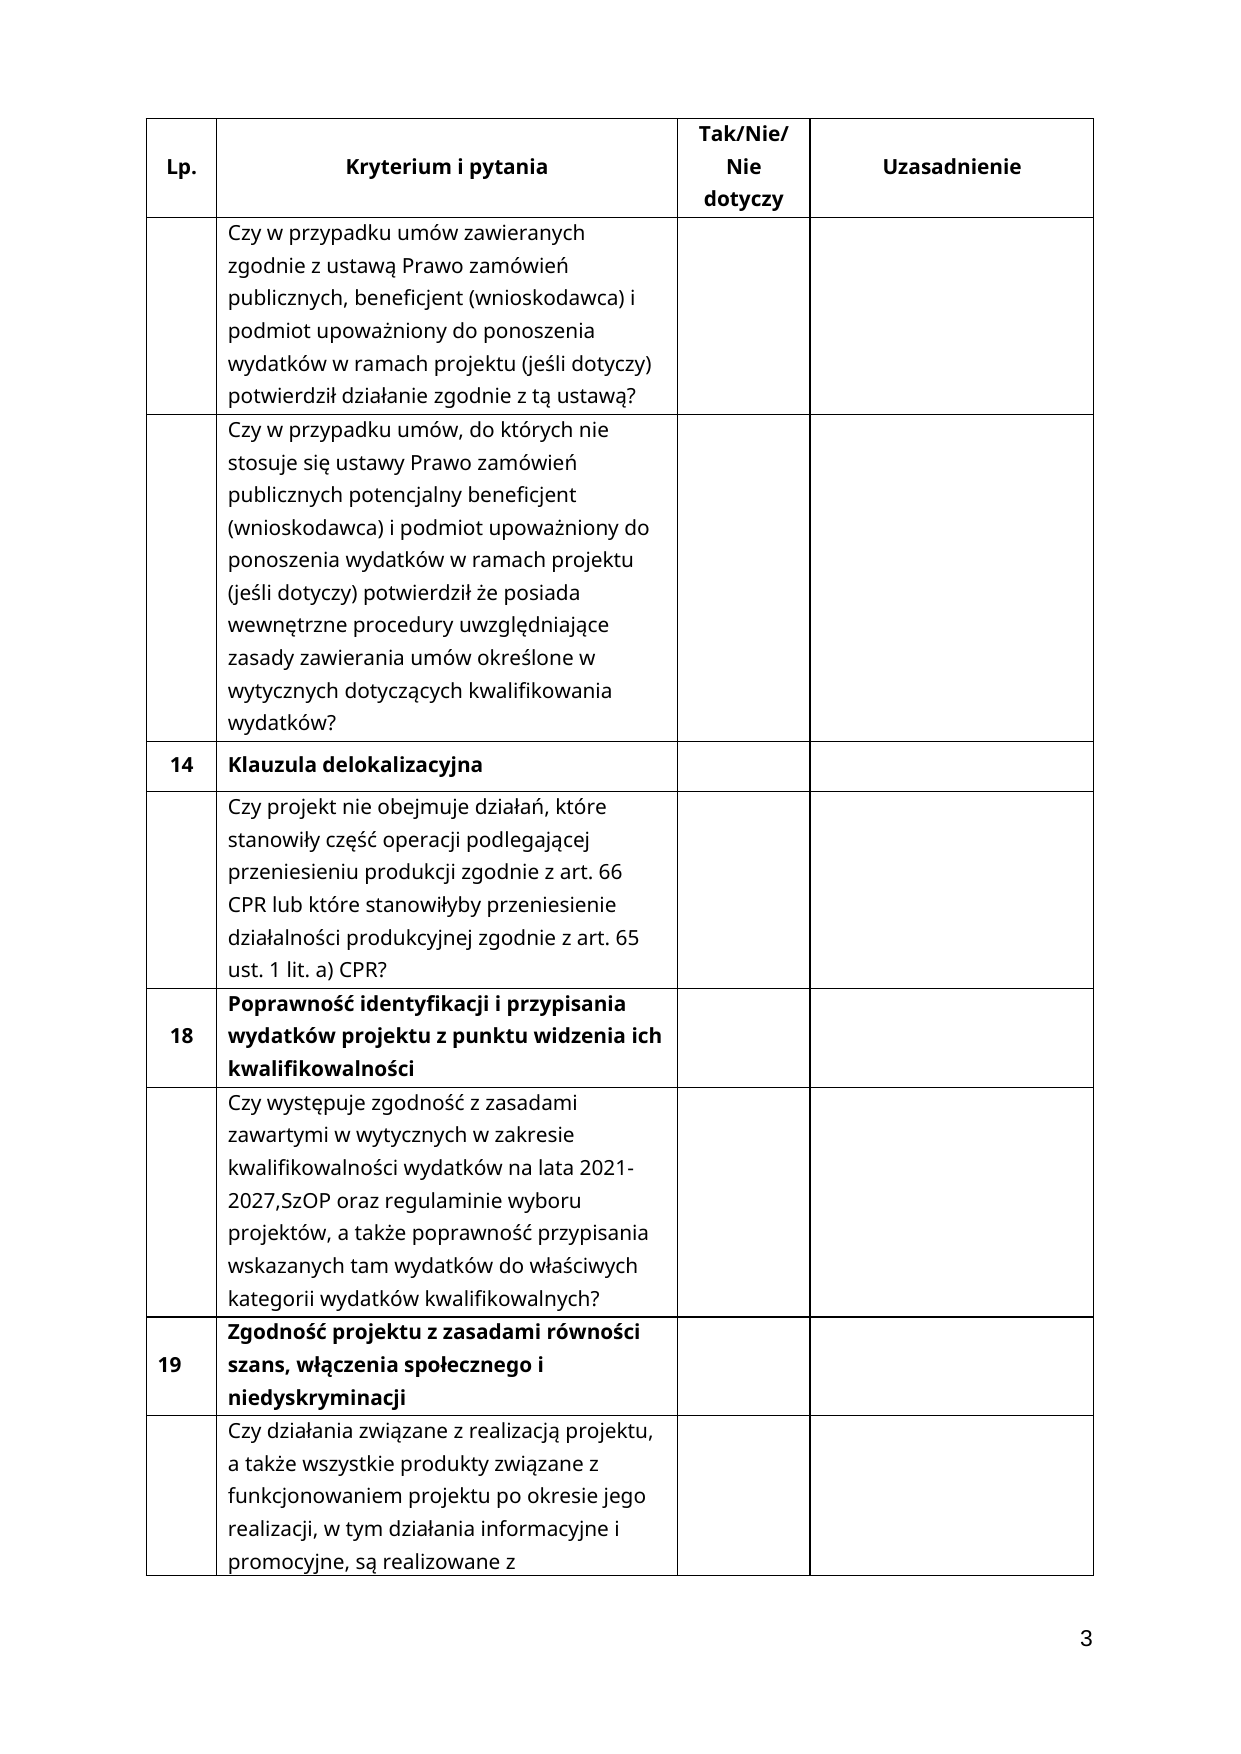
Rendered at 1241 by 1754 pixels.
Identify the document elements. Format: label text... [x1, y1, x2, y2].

table_header Tak/Nie/ Nie dotyczy [678, 119, 809, 217]
table_cell [678, 1318, 809, 1415]
table_cell [678, 1416, 809, 1575]
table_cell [217, 1416, 677, 1575]
table_cell Czy w przypadku umów zawieranych zgodnie z ustawą Prawo zamówień publicznych, beneficjent (wnioskodawca) i podmiot upoważniony do ponoszenia wydatków w ramach projektu (jeśli dotyczy) potwierdził działanie zgodnie z tą ustawą? [217, 218, 677, 414]
table_cell 14 [147, 742, 216, 791]
table_cell [678, 415, 809, 741]
table_cell Czy występuje zgodność z zasadami zawartymi w wytycznych w zakresie kwalifikowalności wydatków na lata 2021-2027,SzOP oraz regulaminie wyboru projektów, a także poprawność przypisania wskazanych tam wydatków do właściwych kategorii wydatków kwalifikowalnych? [217, 1088, 677, 1316]
table_cell [678, 1088, 809, 1316]
table_cell [147, 218, 216, 414]
table_cell [678, 742, 809, 791]
table_cell Czy projekt nie obejmuje działań, które stanowiły część operacji podlegającej przeniesieniu produkcji zgodnie z art. 66 CPR lub które stanowiłyby przeniesienie działalności produkcyjnej zgodnie z art. 65 ust. 1 lit. a) CPR? [217, 792, 677, 988]
table_cell [147, 792, 216, 988]
table_cell [811, 1318, 1093, 1415]
table_cell [811, 1088, 1093, 1316]
table_cell [147, 415, 216, 741]
table_cell [811, 218, 1093, 414]
table_cell [147, 1416, 216, 1575]
table_cell Klauzula delokalizacyjna [217, 742, 677, 791]
table_cell Poprawność identyfikacji i przypisania wydatków projektu z punktu widzenia ich kwalifikowalności [217, 989, 677, 1087]
table_header Uzasadnienie [811, 119, 1093, 217]
table_header Lp. [147, 119, 216, 217]
table_cell [811, 1416, 1093, 1575]
table_cell [811, 989, 1093, 1087]
table_cell Czy w przypadku umów, do których nie stosuje się ustawy Prawo zamówień publicznych potencjalny beneficjent (wnioskodawca) i podmiot upoważniony do ponoszenia wydatków w ramach projektu (jeśli dotyczy) potwierdził że posiada wewnętrzne procedury uwzględniające zasady zawierania umów określone w wytycznych dotyczących kwalifikowania wydatków? [217, 415, 677, 741]
table_cell [678, 989, 809, 1087]
table_cell 19 [147, 1318, 216, 1415]
table_header Kryterium i pytania [217, 119, 677, 217]
table_cell [147, 1088, 216, 1316]
table_cell [811, 742, 1093, 791]
table_cell 18 [147, 989, 216, 1087]
table_cell [678, 218, 809, 414]
table_cell [678, 792, 809, 988]
table_cell [811, 792, 1093, 988]
table_cell Zgodność projektu z zasadami równości szans, włączenia społecznego i niedyskryminacji [217, 1318, 677, 1415]
table_cell [811, 415, 1093, 741]
